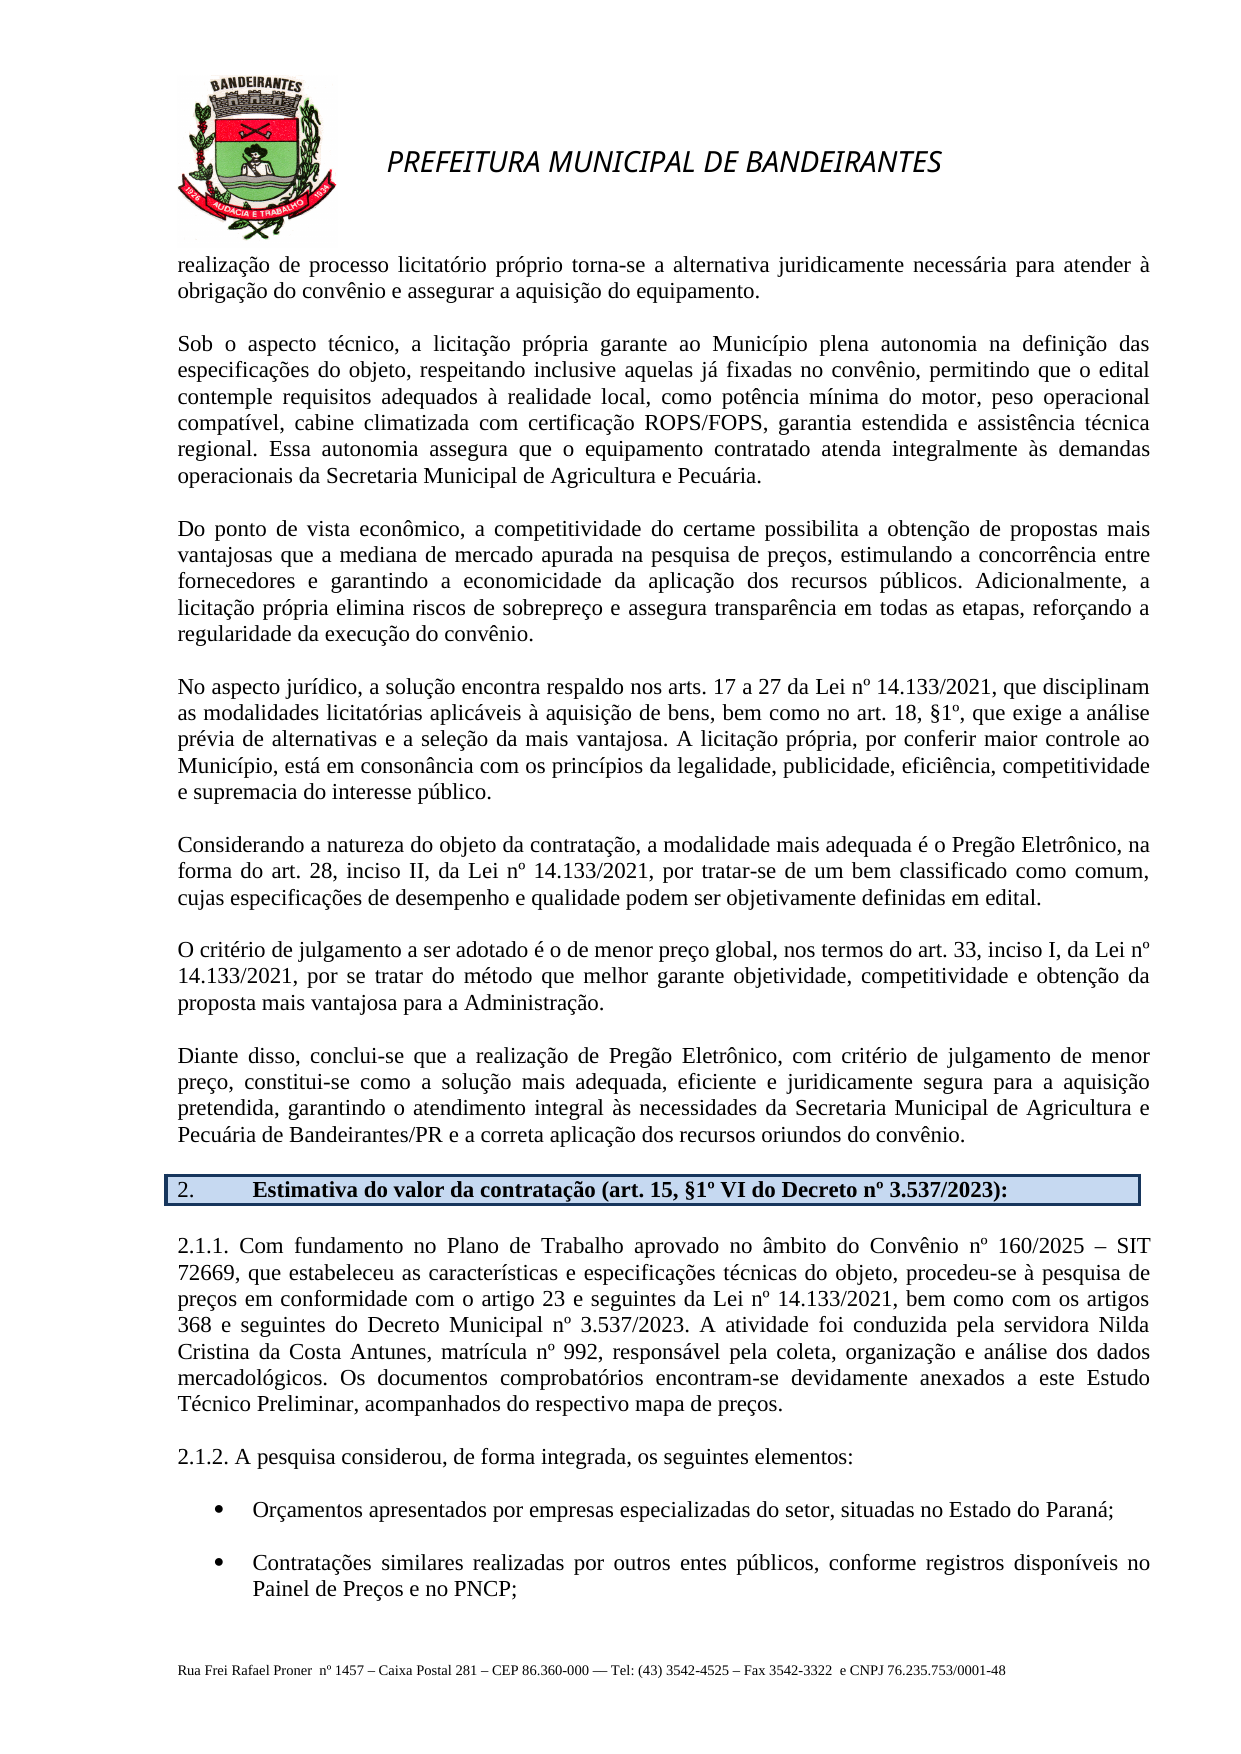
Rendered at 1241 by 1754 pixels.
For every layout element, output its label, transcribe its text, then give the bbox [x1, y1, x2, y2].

text 2.1.2. A pesquisa considerou, de forma integrada, os seguintes elementos: [177, 1443, 1152, 1469]
text No aspecto jurídico, a solução encontra respaldo nos arts. 17 a 27 da Lei nº 14.133/2021, que disciplinam as modalidades licitatórias aplicáveis à aquisição de bens, bem como no art. 18, §1º, que exige a análise prévia de alternativas e a seleção da mais vantajosa. A licitação própria, por conferir maior controle ao Município, está em consonância com os princípios da legalidade, publicidade, eficiência, competitividade e supremacia do interesse público. [177, 673, 1152, 804]
text Diante disso, conclui-se que a realização de Pregão Eletrônico, com critério de julgamento de menor preço, constitui-se como a solução mais adequada, eficiente e juridicamente segura para a aquisição pretendida, garantindo o atendimento integral às necessidades da Secretaria Municipal de Agricultura e Pecuária de Bandeirantes/PR e a correta aplicação dos recursos oriundos do convênio. [177, 1042, 1152, 1147]
text O critério de julgamento a ser adotado é o de menor preço global, nos termos do art. 33, inciso I, da Lei nº 14.133/2021, por se tratar do método que melhor garante objetividade, competitividade e obtenção da proposta mais vantajosa para a Administração. [177, 936, 1152, 1015]
text Considerando a natureza do objeto da contratação, a modalidade mais adequada é o Pregão Eletrônico, na forma do art. 28, inciso II, da Lei nº 14.133/2021, por tratar-se de um bem classificado como comum, cujas especificações de desempenho e qualidade podem ser objetivamente definidas em edital. [177, 831, 1152, 910]
picture [177, 75, 338, 248]
table_header Estimativa do valor da contratação (art. 15, §1º VI do Decreto nº 3.537/2023): [168, 1177, 1138, 1203]
list Contratações similares realizadas por outros entes públicos, conforme registros disponíveis no Painel de Preços e no PNCP; [215, 1549, 1152, 1601]
text Do ponto de vista econômico, a competitividade do certame possibilita a obtenção de propostas mais vantajosas que a mediana de mercado apurada na pesquisa de preços, estimulando a concorrência entre fornecedores e garantindo a economicidade da aplicação dos recursos públicos. Adicionalmente, a licitação própria elimina riscos de sobrepreço e assegura transparência em todas as etapas, reforçando a regularidade da execução do convênio. [177, 514, 1152, 646]
text 2.1.1. Com fundamento no Plano de Trabalho aprovado no âmbito do Convênio nº 160/2025 – SIT 72669, que estabeleceu as características e especificações técnicas do objeto, procedeu-se à pesquisa de preços em conformidade com o artigo 23 e seguintes da Lei nº 14.133/2021, bem como com os artigos 368 e seguintes do Decreto Municipal nº 3.537/2023. A atividade foi conduzida pela servidora Nilda Cristina da Costa Antunes, matrícula nº 992, responsável pela coleta, organização e análise dos dados mercadológicos. Os documentos comprobatórios encontram-se devidamente anexados a este Estudo Técnico Preliminar, acompanhados do respectivo mapa de preços. [177, 1232, 1152, 1417]
list Orçamentos apresentados por empresas especializadas do setor, situadas no Estado do Paraná; [215, 1496, 1152, 1522]
text Sob o aspecto técnico, a licitação própria garante ao Município plena autonomia na definição das especificações do objeto, respeitando inclusive aquelas já fixadas no convênio, permitindo que o edital contemple requisitos adequados à realidade local, como potência mínima do motor, peso operacional compatível, cabine climatizada com certificação ROPS/FOPS, garantia estendida e assistência técnica regional. Essa autonomia assegura que o equipamento contratado atenda integralmente às demandas operacionais da Secretaria Municipal de Agricultura e Pecuária. [177, 330, 1152, 488]
